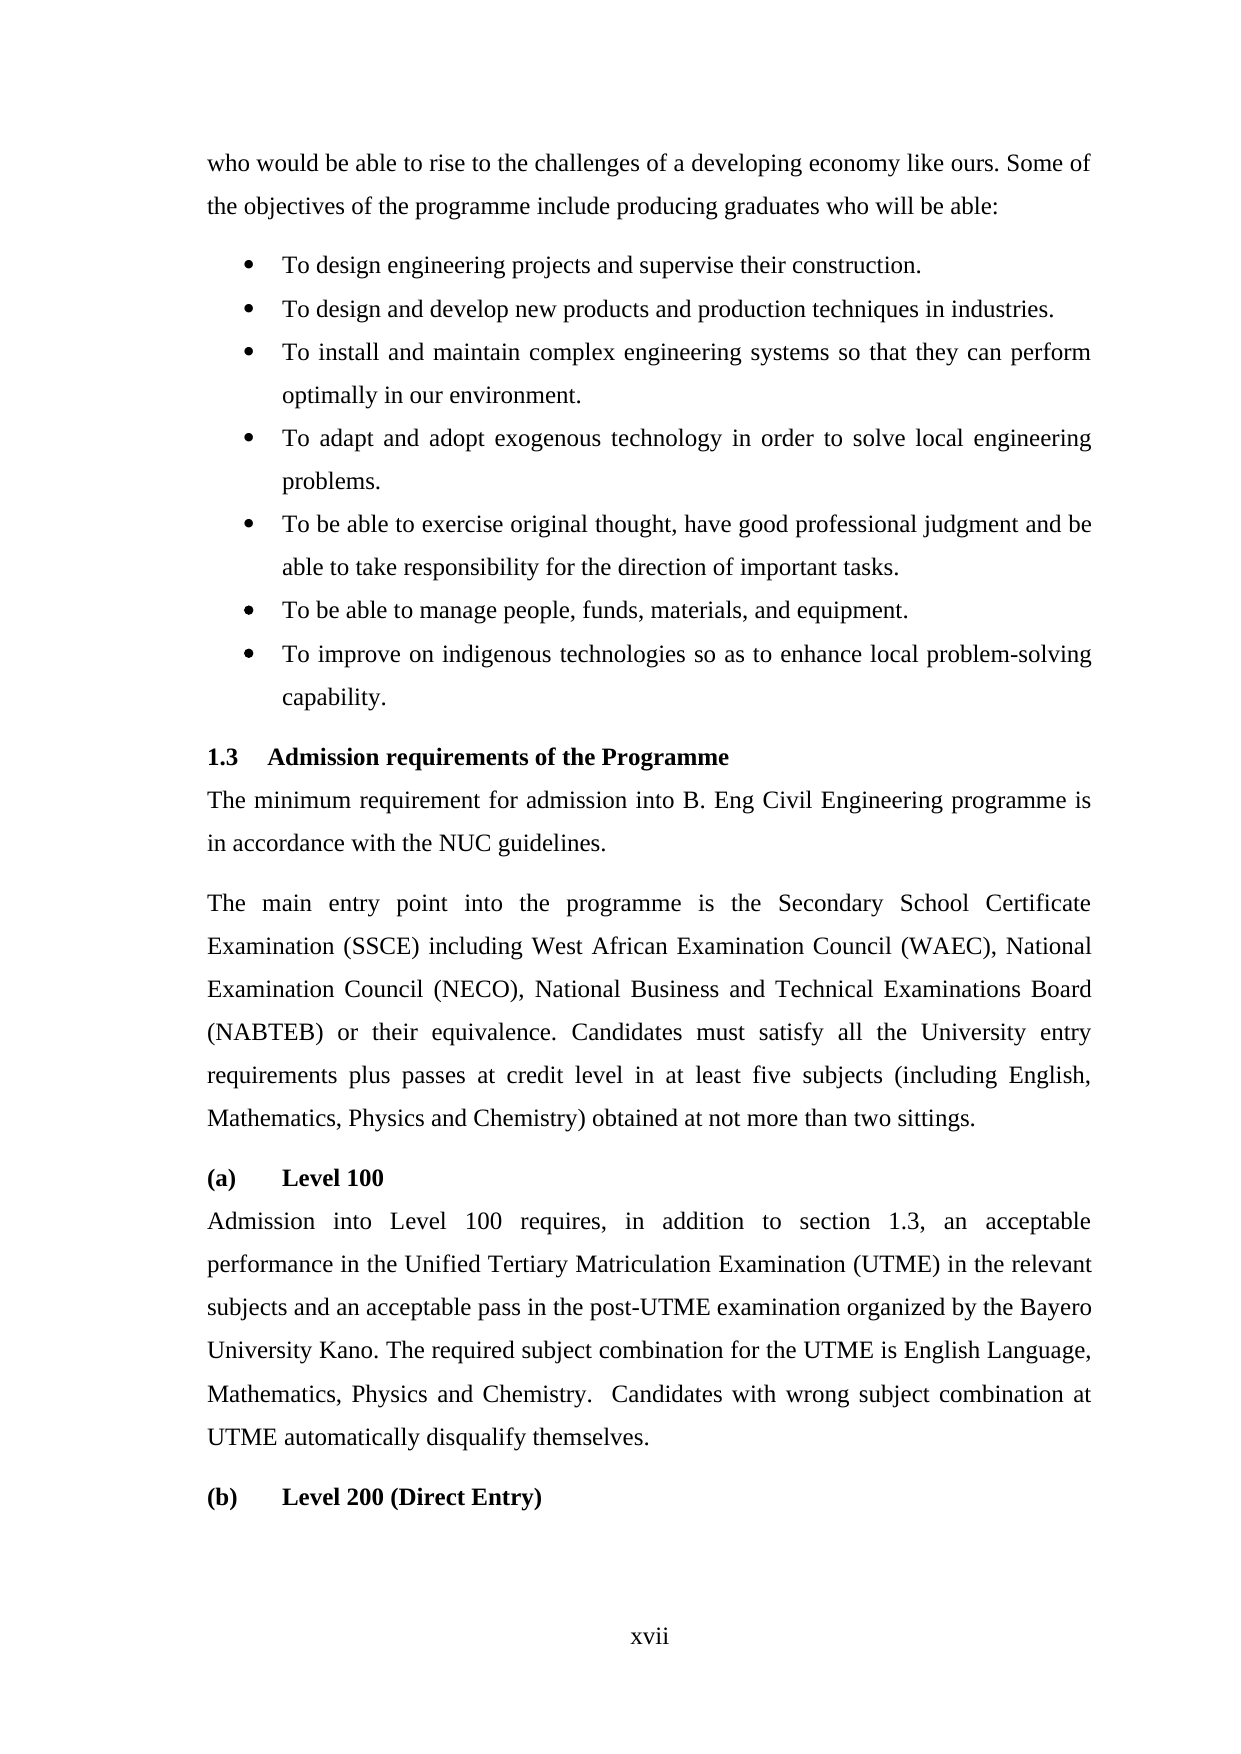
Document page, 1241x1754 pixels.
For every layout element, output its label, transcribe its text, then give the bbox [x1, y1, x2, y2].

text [207, 148, 1092, 219]
list To improve on indigenous technologies so as to enhance local problem-solving capability. [244, 639, 1092, 711]
list To be able to manage people, funds, materials, and equipment. [244, 596, 1092, 624]
list Level 100 [207, 1163, 1092, 1192]
list To install and maintain complex engineering systems so that they can perform optimally in our environment. [244, 337, 1092, 409]
list To design engineering projects and supervise their construction. [244, 251, 1092, 279]
list To adapt and adopt exogenous technology in order to solve local engineering problems. [244, 423, 1092, 495]
list Level 200 (Direct Entry) [207, 1482, 1092, 1510]
text Admission into Level 100 requires, in addition to section 1.3, an acceptable performance in the Unified Tertiary Matriculation Examination (UTME) in the relevant subjects and an acceptable pass in the post-UTME examination organized by the Bayero University Kano. The required subject combination for the UTME is English Language, Mathematics, Physics and Chemistry. Candidates with wrong subject combination at UTME automatically disqualify themselves. [207, 1206, 1092, 1451]
list To design and develop new products and production techniques in industries. [244, 294, 1092, 322]
subtitle Admission requirements of the Programme [207, 742, 1092, 770]
list To be able to exercise original thought, have good professional judgment and be able to take responsibility for the direction of important tasks. [244, 509, 1092, 581]
text The main entry point into the programme is the Secondary School Certificate Examination (SSCE) including West African Examination Council (WAEC), National Examination Council (NECO), National Business and Technical Examinations Board (NABTEB) or their equivalence. Candidates must satisfy all the University entry requirements plus passes at credit level in at least five subjects (including English, Mathematics, Physics and Chemistry) obtained at not more than two sittings. [207, 888, 1092, 1132]
text The minimum requirement for admission into B. Eng Civil Engineering programme is in accordance with the NUC guidelines. [207, 785, 1092, 857]
